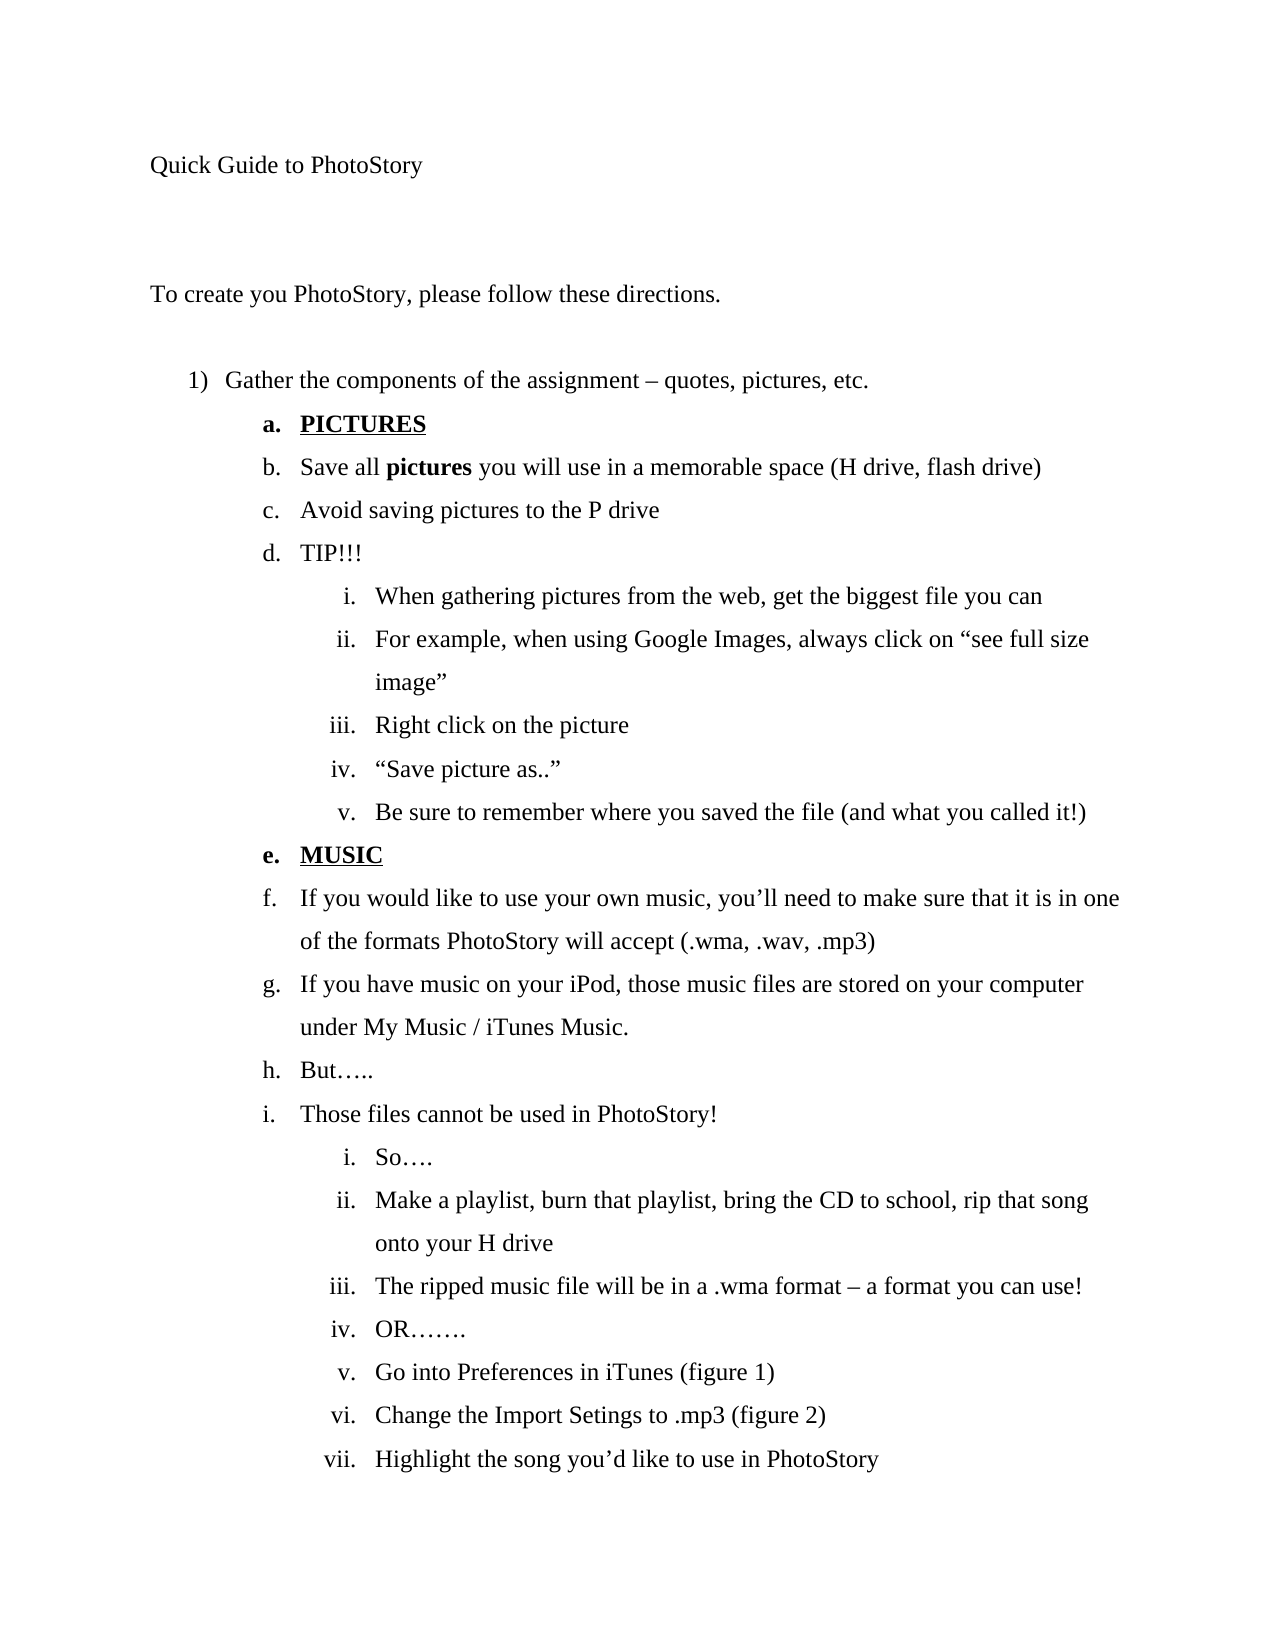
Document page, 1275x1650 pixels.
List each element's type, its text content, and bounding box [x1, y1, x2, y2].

text To create you PhotoStory, please follow these directions. [150, 279, 1125, 308]
list So…. [356, 1142, 1125, 1171]
list If you have music on your iPod, those music files are stored on your computer under My Music / iTunes Music. [262, 969, 1125, 1041]
text Quick Guide to PhotoStory [150, 150, 1125, 179]
list Avoid saving pictures to the P drive [262, 495, 1125, 524]
list For example, when using Google Images, always click on “see full size image” [356, 624, 1125, 696]
list Those files cannot be used in PhotoStory! [262, 1099, 1125, 1127]
list Go into Preferences in iTunes (figure 1) [356, 1357, 1125, 1386]
list Gather the components of the assignment – quotes, pictures, etc. [187, 366, 1125, 394]
list Save all pictures you will use in a memorable space (H drive, flash drive) [262, 452, 1125, 481]
list When gathering pictures from the web, get the biggest file you can [356, 581, 1125, 610]
list PICTURES [262, 409, 1125, 437]
list The ripped music file will be in a .wma format – a format you can use! [356, 1271, 1125, 1300]
list Be sure to remember where you saved the file (and what you called it!) [356, 797, 1125, 826]
list If you would like to use your own music, you’ll need to make sure that it is in one of the formats PhotoStory will accept (.wma, .wav, .mp3) [262, 883, 1125, 955]
list OR……. [356, 1314, 1125, 1343]
list “Save picture as..” [356, 754, 1125, 782]
list Highlight the song you’d like to use in PhotoStory [356, 1444, 1125, 1472]
list But….. [262, 1056, 1125, 1084]
list TIP!!! [262, 538, 1125, 567]
list Change the Import Setings to .mp3 (figure 2) [356, 1401, 1125, 1429]
list Make a playlist, burn that playlist, bring the CD to school, rip that song onto your H drive [356, 1185, 1125, 1257]
list Right click on the picture [356, 711, 1125, 739]
list MUSIC [262, 840, 1125, 869]
